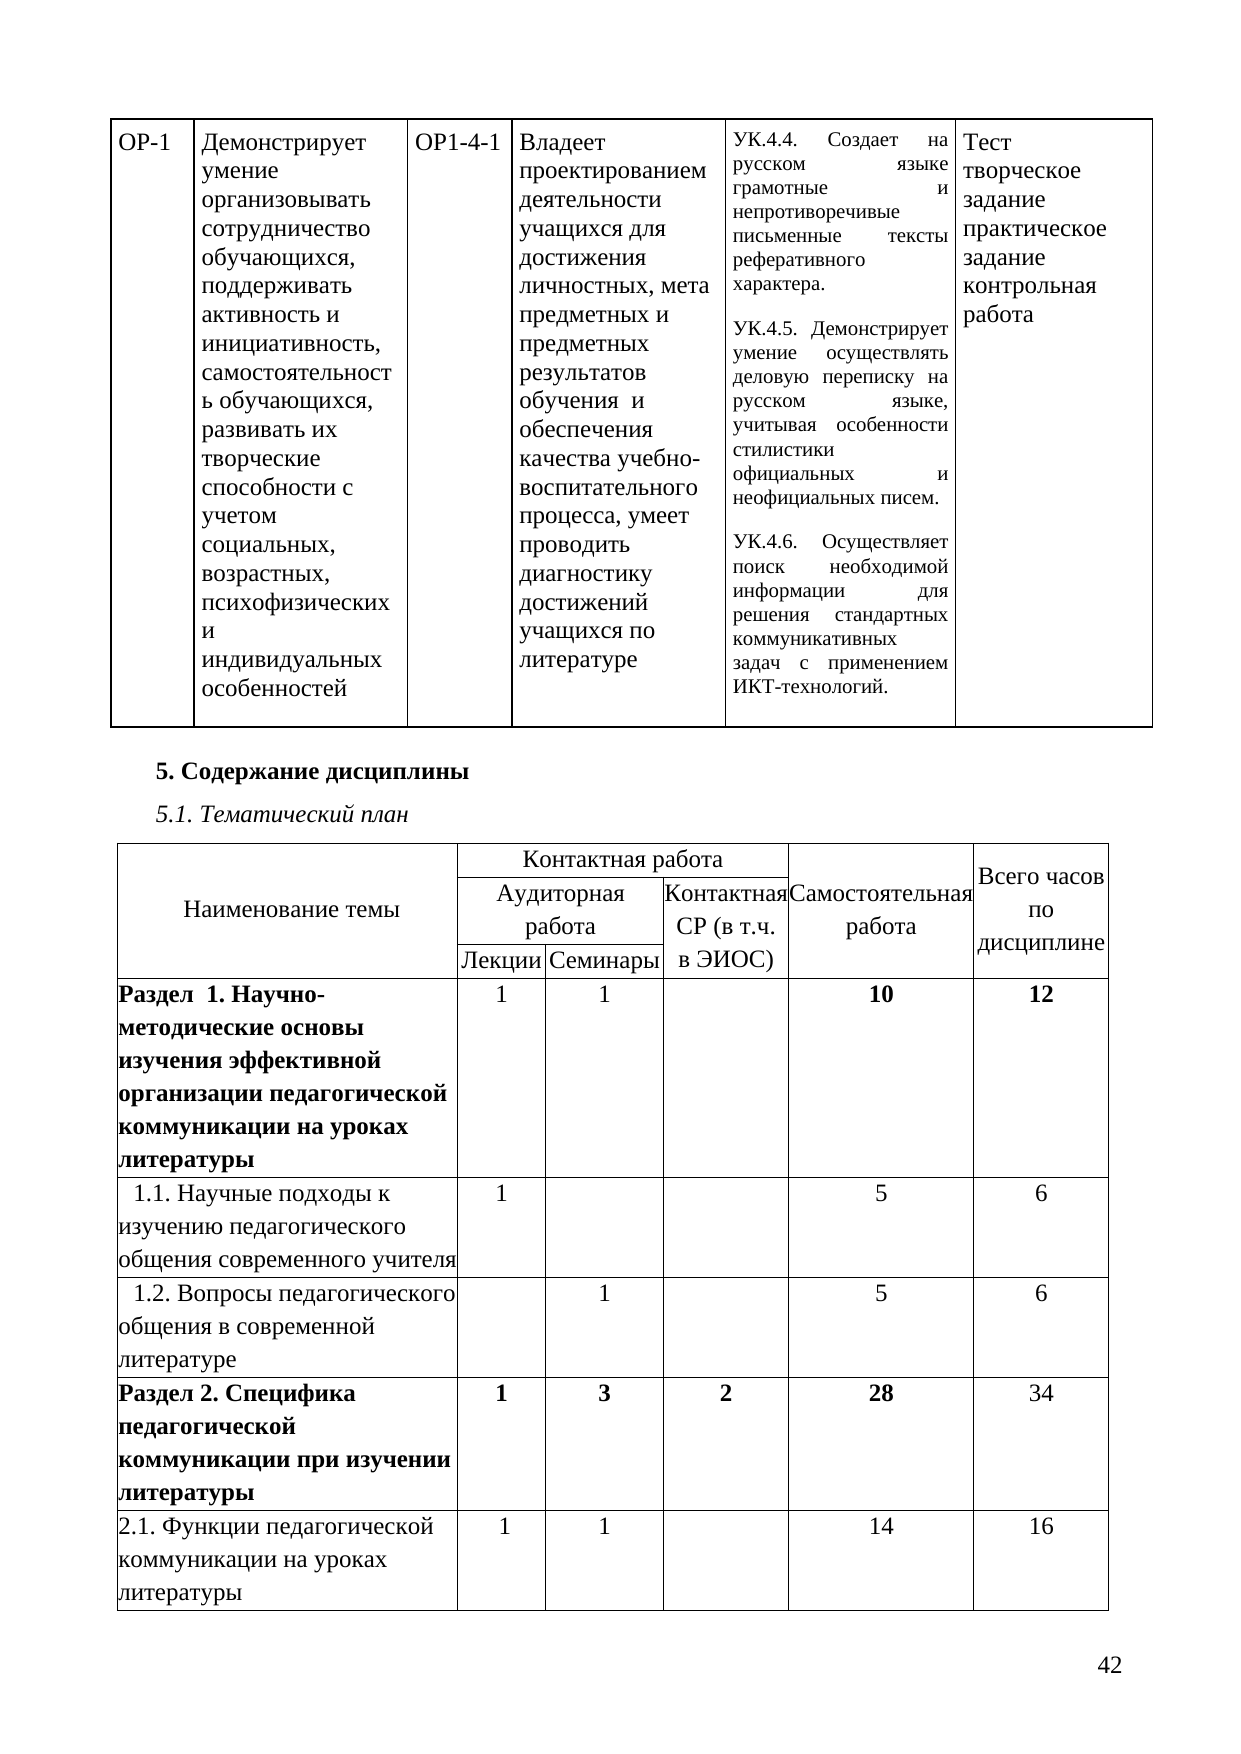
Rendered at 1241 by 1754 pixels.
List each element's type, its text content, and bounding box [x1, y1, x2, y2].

table_cell 2.1. Функции педагогической коммуникации на уроках литературы [118, 1511, 457, 1610]
table_cell 6 [974, 1178, 1108, 1277]
table_cell [664, 1278, 788, 1377]
table_cell 10 [789, 979, 973, 1177]
table_cell Демонстрирует умение организовывать сотрудничество обучающихся, поддерживать активность и инициативность, самостоятельность обучающихся, развивать их творческие способности с учетом социальных, возрастных, психофизических и индивидуальных особенностей [195, 120, 407, 726]
table_cell [664, 1511, 788, 1610]
subtitle 5.1. Тематический план [118, 799, 1122, 828]
table_header Контактная работа [458, 844, 788, 877]
table_cell 1 [458, 1378, 545, 1510]
table_header Самостоятельная работа [789, 844, 973, 978]
table_cell Лекции [458, 945, 545, 978]
subtitle 5. Содержание дисциплины [118, 756, 1122, 785]
table_cell Раздел 2. Специфика педагогической коммуникации при изучении литературы [118, 1378, 457, 1510]
table_cell Контактная СР (в т.ч. в ЭИОС) [664, 878, 788, 978]
table_cell Аудиторная работа [458, 878, 663, 944]
table_cell УК.4.4. Создает на русском языке грамотные и непротиворечивые письменные тексты реферативного характера. УК.4.5. Демонстрирует умение осуществлять деловую переписку на русском языке, учитывая особенности стилистики официальных и неофициальных писем. УК.4.6. Осуществляет поиск необходимой информации для решения стандартных коммуникативных задач с применением ИКТ-технологий. [726, 120, 955, 726]
table_cell [546, 1178, 663, 1277]
table_cell 1 [458, 1178, 545, 1277]
table_cell 1 [546, 1511, 663, 1610]
table_cell 1 [546, 1278, 663, 1377]
table_cell 12 [974, 979, 1108, 1177]
table_cell 1.2. Вопросы педагогического общения в современной литературе [118, 1278, 457, 1377]
table_cell ОР-1 [112, 120, 193, 726]
table_cell Семинары [546, 945, 663, 978]
table_header Всего часов по дисциплине [974, 844, 1108, 978]
table_cell 1 [458, 1511, 545, 1610]
table_cell 14 [789, 1511, 973, 1610]
table_cell 2 [664, 1378, 788, 1510]
table_cell 34 [974, 1378, 1108, 1510]
table_cell 6 [974, 1278, 1108, 1377]
table_cell 28 [789, 1378, 973, 1510]
table_cell [458, 1278, 545, 1377]
table_cell Владеет проектированием деятельности учащихся для достижения личностных, метапредметных и предметных результатов обучения и обеспечения качества учебно-воспитательного процесса, умеет проводить диагностику достижений учащихся по литературе [513, 120, 725, 726]
table_cell 3 [546, 1378, 663, 1510]
table_cell 16 [974, 1511, 1108, 1610]
table_cell ОР1-4-1 [408, 120, 511, 726]
table_cell 1 [458, 979, 545, 1177]
table_cell [664, 979, 788, 1177]
table_cell 5 [789, 1178, 973, 1277]
table_header Наименование темы [118, 844, 457, 978]
table_cell Раздел 1. Научно-методические основы изучения эффективной организации педагогической коммуникации на уроках литературы [118, 979, 457, 1177]
table_cell 1.1. Научные подходы к изучению педагогического общения современного учителя [118, 1178, 457, 1277]
table_cell Тест творческое задание практическое задание контрольная работа [956, 120, 1152, 726]
table_cell 1 [546, 979, 663, 1177]
table_cell [664, 1178, 788, 1277]
table_cell 5 [789, 1278, 973, 1377]
